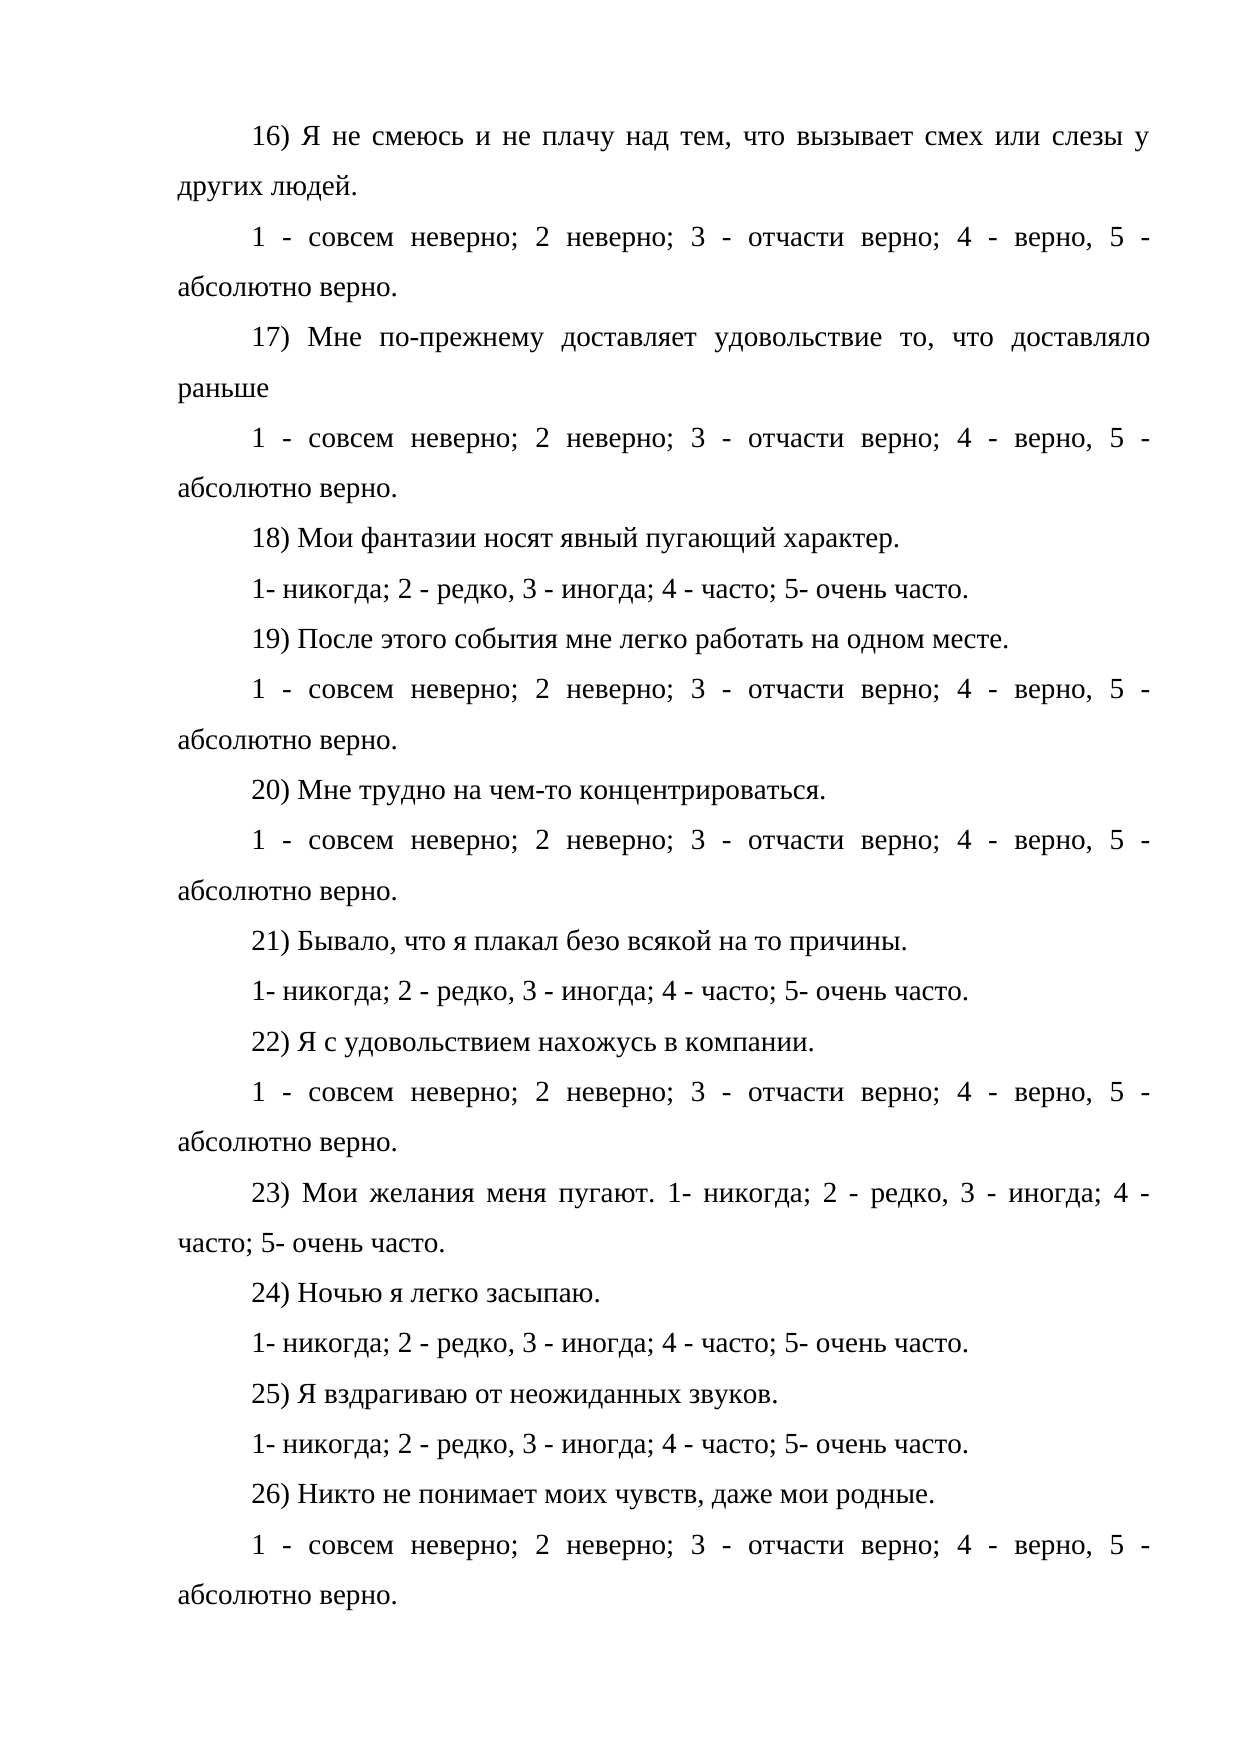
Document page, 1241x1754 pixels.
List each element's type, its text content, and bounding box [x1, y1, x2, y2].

text 23) Мои желания меня пугают. 1- никогда; 2 - редко, 3 - иногда; 4 - часто; 5- очень часто. [177, 1175, 1152, 1258]
text 1- никогда; 2 - редко, 3 - иногда; 4 - часто; 5- очень часто. [177, 1326, 1152, 1359]
text 26) Никто не понимает моих чувств, даже мои родные. [177, 1477, 1152, 1510]
text 1- никогда; 2 - редко, 3 - иногда; 4 - часто; 5- очень часто. [177, 973, 1152, 1007]
text 1 - совсем неверно; 2 неверно; 3 - отчасти верно; 4 - верно, 5 - абсолютно верно. [177, 672, 1152, 755]
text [177, 1426, 1152, 1460]
text 18) Мои фантазии носят явный пугающий характер. [177, 521, 1152, 554]
text 19) После этого события мне легко работать на одном месте. [177, 621, 1152, 655]
text 1 - совсем неверно; 2 неверно; 3 - отчасти верно; 4 - верно, 5 - абсолютно верно. [177, 822, 1152, 906]
text 17) Мне по-прежнему доставляет удовольствие то, что доставляло раньше [177, 319, 1152, 403]
text 16) Я не смеюсь и не плачу над тем, что вызывает смех или слезы у других людей. [177, 118, 1152, 202]
text 1 - совсем неверно; 2 неверно; 3 - отчасти верно; 4 - верно, 5 - абсолютно верно. [177, 1527, 1152, 1611]
text 24) Ночью я легко засыпаю. [177, 1275, 1152, 1309]
text 20) Мне трудно на чем-то концентрироваться. [177, 772, 1152, 806]
text 25) Я вздрагиваю от неожиданных звуков. [177, 1376, 1152, 1409]
text 1- никогда; 2 - редко, 3 - иногда; 4 - часто; 5- очень часто. [177, 571, 1152, 604]
text 21) Бывало, что я плакал безо всякой на то причины. [177, 923, 1152, 957]
text 1 - совсем неверно; 2 неверно; 3 - отчасти верно; 4 - верно, 5 - абсолютно верно. [177, 1074, 1152, 1158]
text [177, 219, 1152, 303]
text 1 - совсем неверно; 2 неверно; 3 - отчасти верно; 4 - верно, 5 - абсолютно верно. [177, 420, 1152, 504]
text 22) Я с удовольствием нахожусь в компании. [177, 1024, 1152, 1057]
